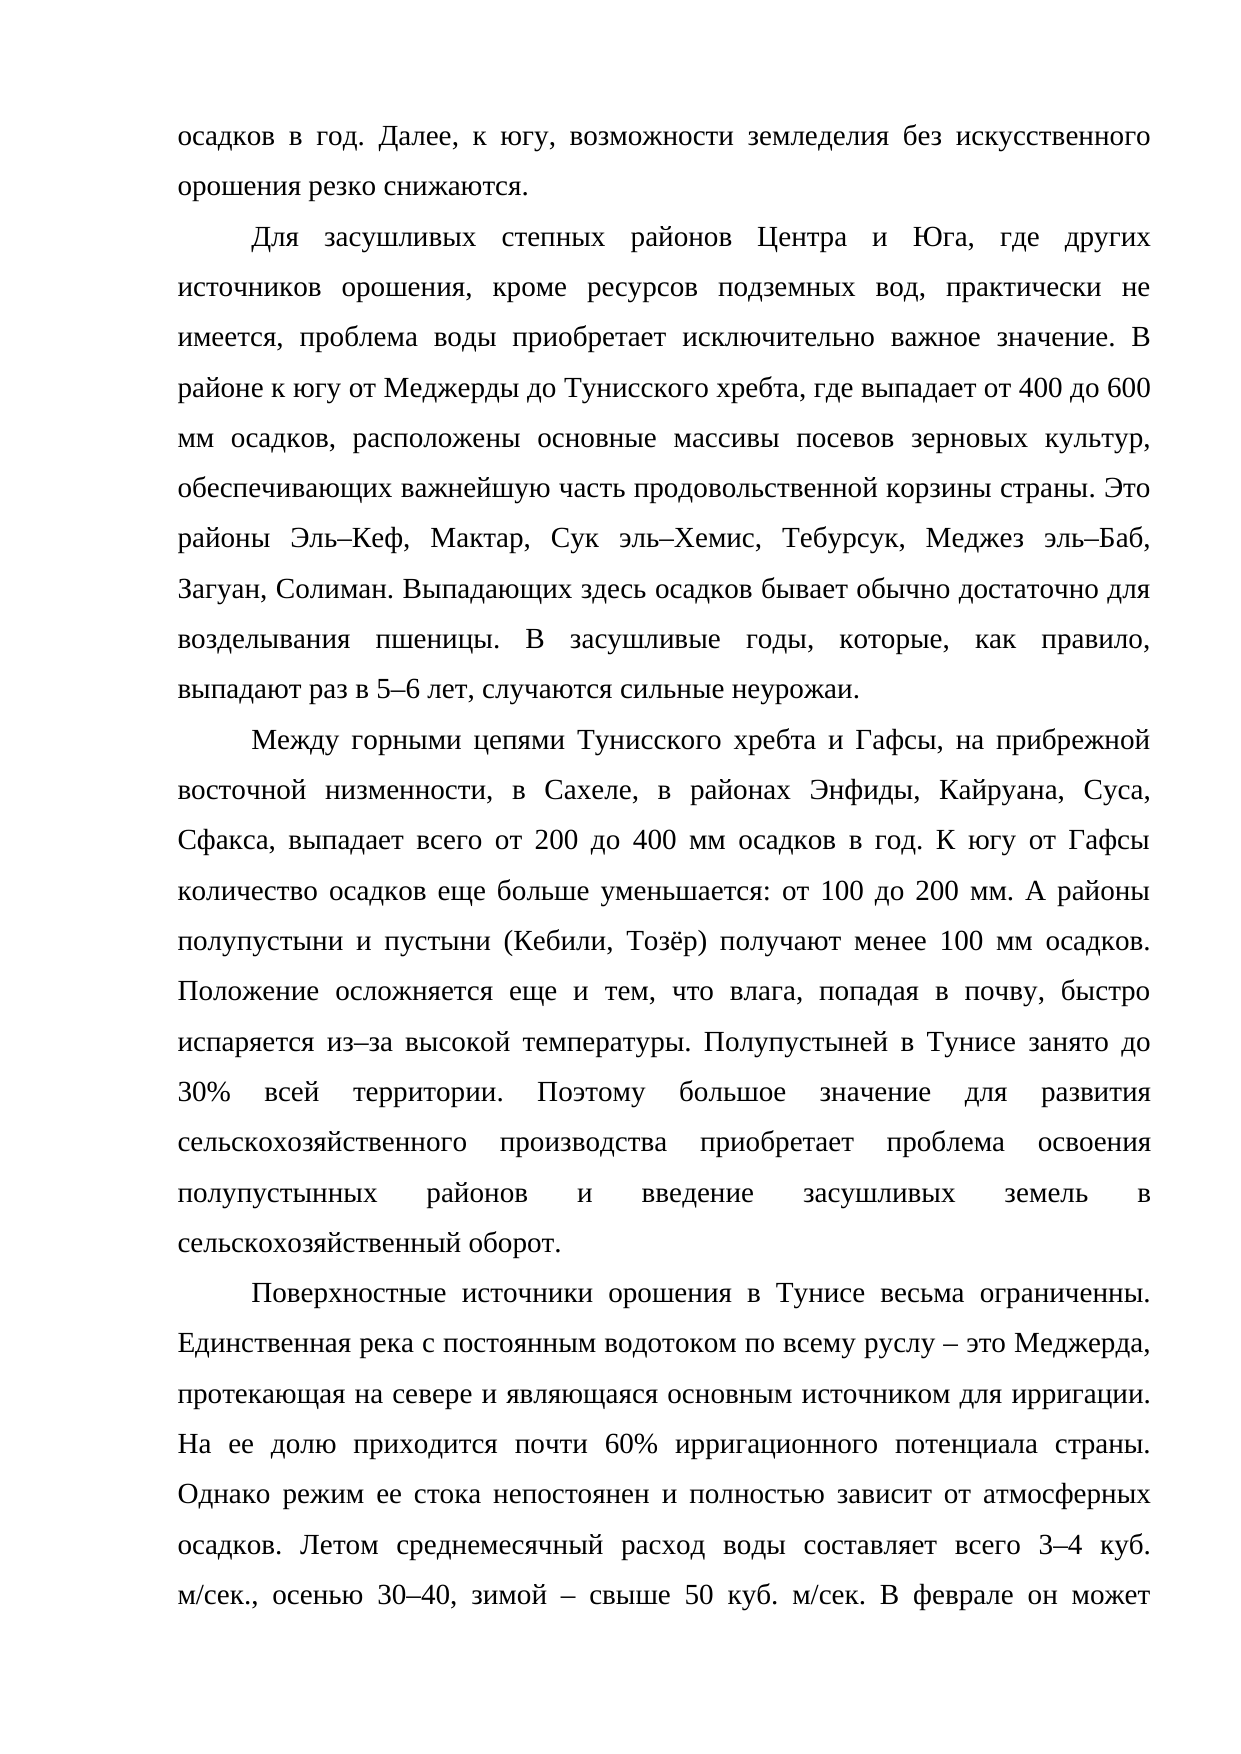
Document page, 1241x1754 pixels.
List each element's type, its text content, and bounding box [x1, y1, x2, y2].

text Для засушливых степных районов Центра и Юга, где других источников орошения, кроме ресурсов подземных вод, практически не имеется, проблема воды приобретает исключительно важное значение. В районе к югу от Меджерды до Тунисского хребта, где выпадает от 400 до 600 мм осадков, расположены основные массивы посевов зерновых культур, обеспечивающих важнейшую часть продовольственной корзины страны. Это районы Эль–Кеф, Мактар, Сук эль–Хемис, Тебурсук, Меджез эль–Баб, Загуан, Солиман. Выпадающих здесь осадков бывает обычно достаточно для возделывания пшеницы. В засушливые годы, которые, как правило, выпадают раз в 5–6 лет, случаются сильные неурожаи. [177, 219, 1152, 705]
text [177, 118, 1152, 202]
text Между горными цепями Тунисского хребта и Гафсы, на прибрежной восточной низменности, в Сахеле, в районах Энфиды, Кайруана, Суса, Сфакса, выпадает всего от 200 до 400 мм осадков в год. К югу от Гафсы количество осадков еще больше уменьшается: от 100 до 200 мм. А районы полупустыни и пустыни (Кебили, Тозёр) получают менее 100 мм осадков. Положение осложняется еще и тем, что влага, попадая в почву, быстро испаряется из–за высокой температуры. Полупустыней в Тунисе занято до 30% всей территории. Поэтому большое значение для развития сельскохозяйственного производства приобретает проблема освоения полупустынных районов и введение засушливых земель в сельскохозяйственный оборот. [177, 722, 1152, 1258]
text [177, 1275, 1152, 1611]
